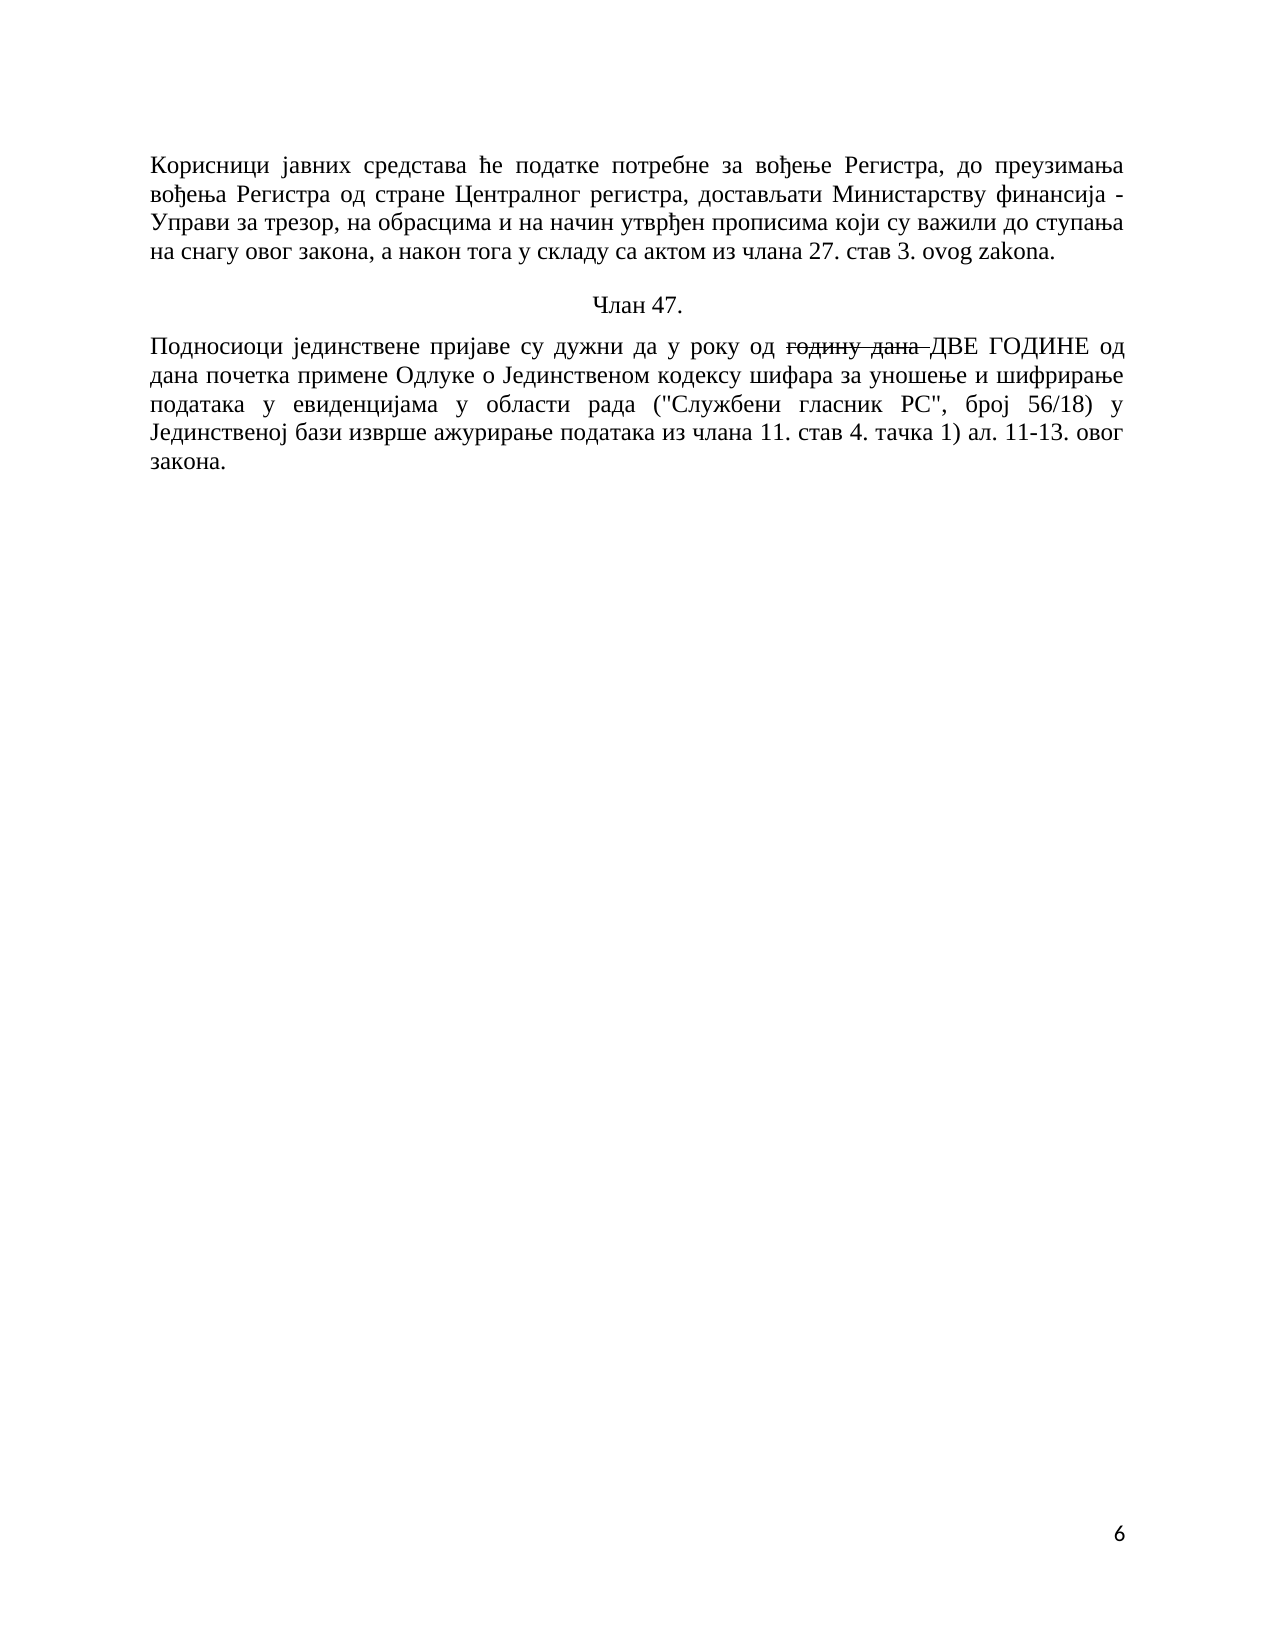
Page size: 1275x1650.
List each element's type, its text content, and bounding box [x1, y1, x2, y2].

text Подносиоци јединствене пријаве су дужни да у року од годину дана ДВЕ ГОДИНЕ од дана почетка примене Одлуке о Јединственом кодексу шифара за уношење и шифрирање података у евиденцијама у области рада ("Службени гласник РС", број 56/18) у Јединственој бази изврше ажурирање података из члана 11. став 4. тачка 1) ал. 11-13. овог закона. [150, 331, 1125, 475]
text Члан 47. [150, 290, 1125, 319]
text Корисници јавних средстава ће податке потребне за вођење Регистра, до преузимања вођења Регистра од стране Централног регистра, достављати Министарству финансија - Управи за трезор, на обрасцима и на начин утврђен прописима који су важили до ступања на снагу овог закона, а након тога у складу са актом из члана 27. став 3. ovog zakona. [150, 150, 1125, 265]
